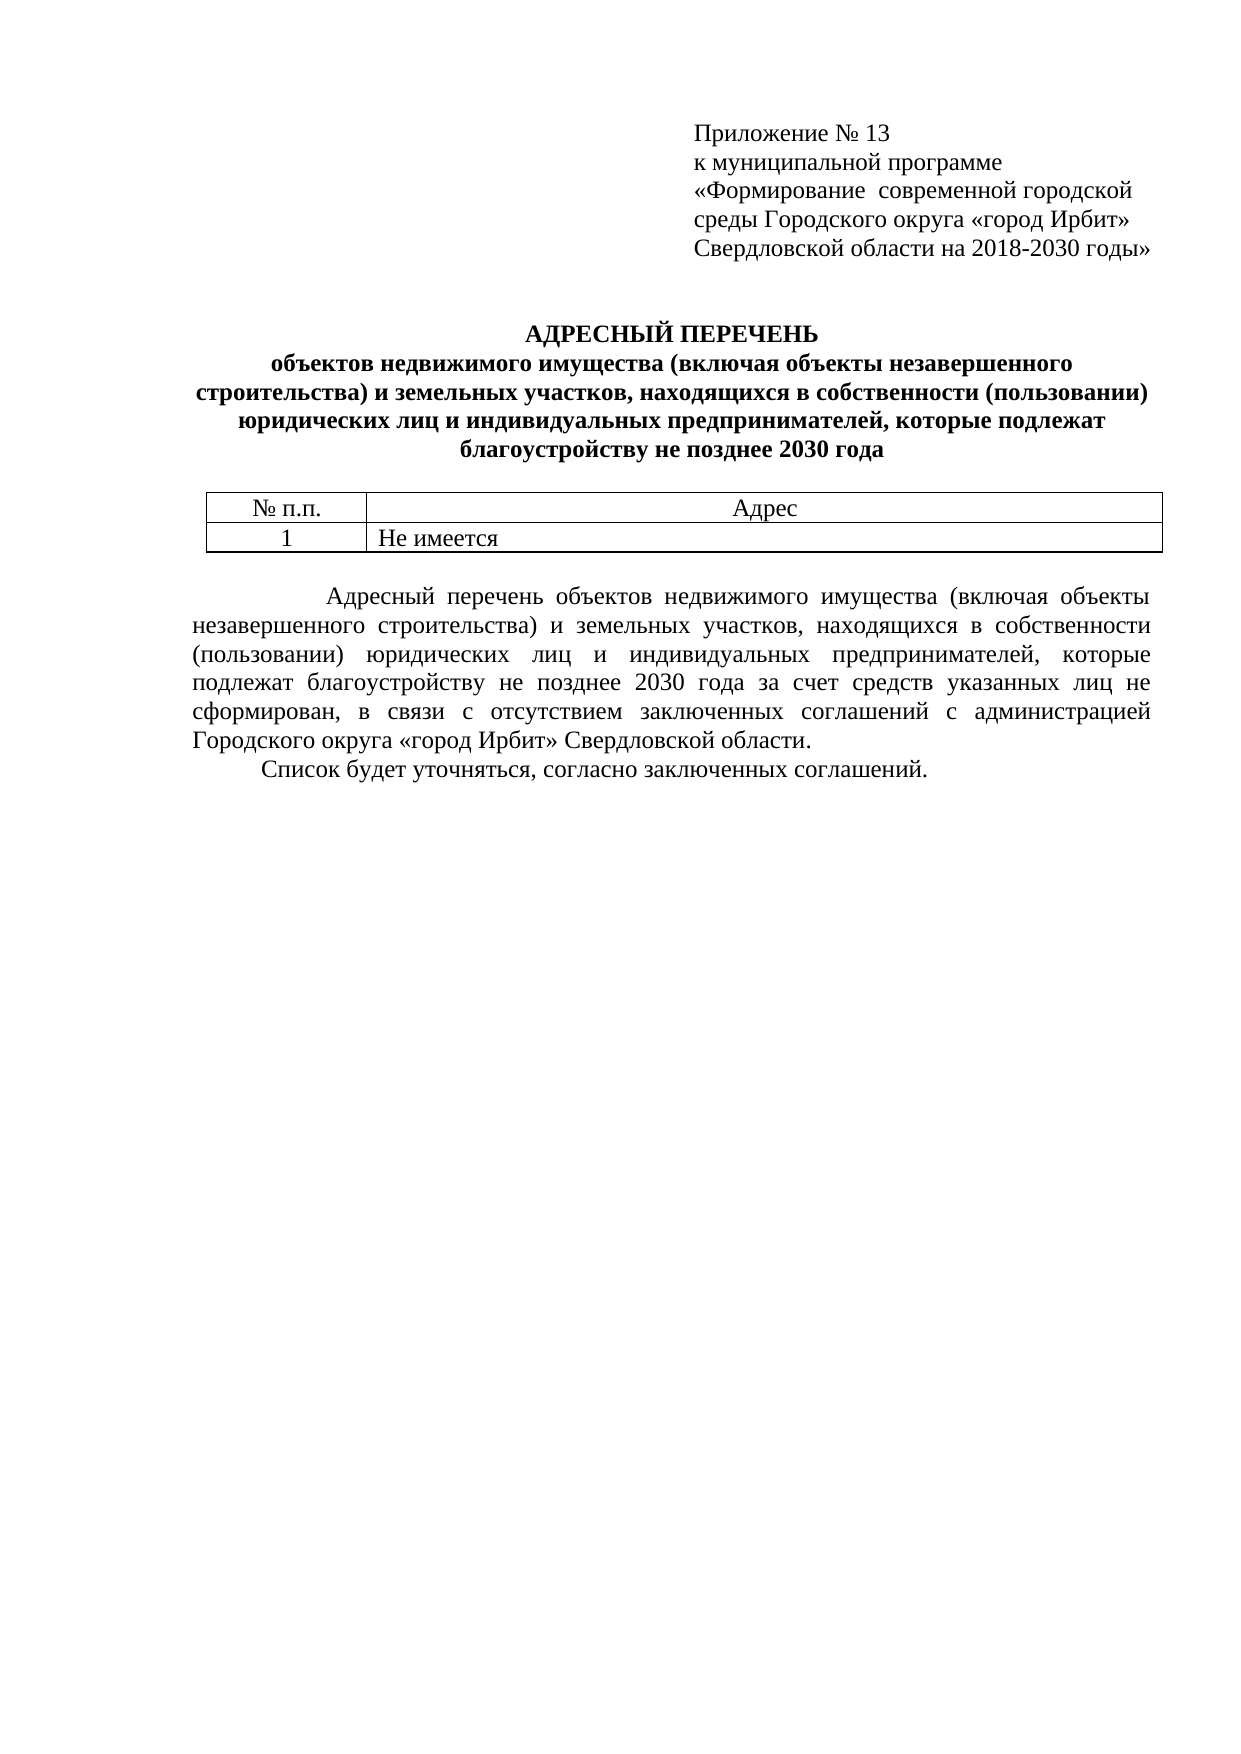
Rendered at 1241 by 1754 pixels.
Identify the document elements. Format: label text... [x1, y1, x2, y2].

text Список будет уточняться, согласно заключенных соглашений. [192, 754, 1152, 782]
text объектов недвижимого имущества (включая объекты незавершенного строительства) и земельных участков, находящихся в собственности (пользовании) юридических лиц и индивидуальных предпринимателей, которые подлежат благоустройству не позднее 2030 года [192, 348, 1152, 463]
text Приложение № 13 [693, 118, 1152, 147]
title к муниципальной программе [693, 147, 1152, 176]
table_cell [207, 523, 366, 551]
text Адресный перечень объектов недвижимого имущества (включая объекты незавершенного строительства) и земельных участков, находящихся в собственности (пользовании) юридических лиц и индивидуальных предпринимателей, которые подлежат благоустройству не позднее 2030 года за счет средств указанных лиц не сформирован, в связи с отсутствием заключенных соглашений с администрацией Городского округа «город Ирбит» Свердловской области. [192, 581, 1152, 754]
table_header Адрес [367, 493, 1162, 522]
text АДРЕСНЫЙ ПЕРЕЧЕНЬ [192, 319, 1152, 348]
table_header № п.п. [207, 493, 366, 522]
title «Формирование современной городской среды Городского округа «город Ирбит» Свердловской области на 2018-2030 годы» [693, 176, 1152, 262]
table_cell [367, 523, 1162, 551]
